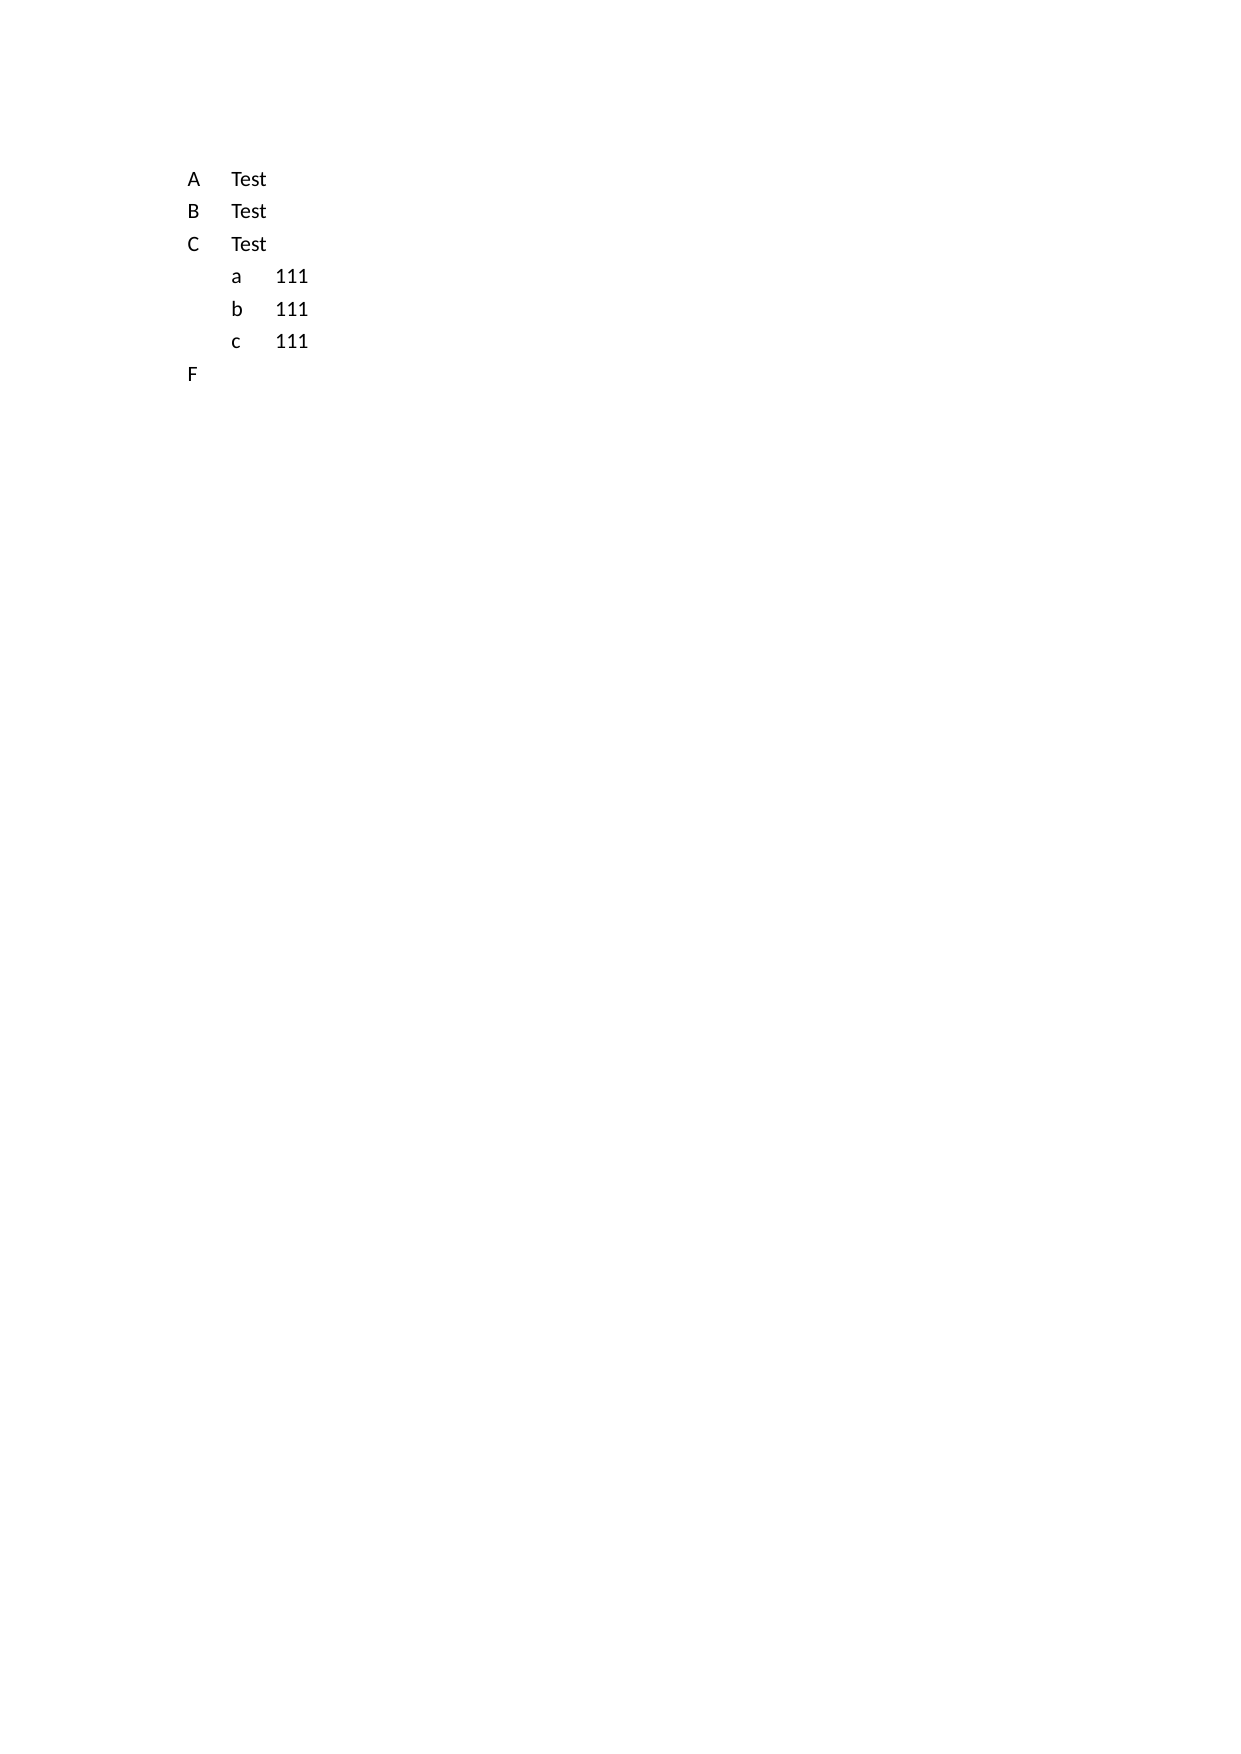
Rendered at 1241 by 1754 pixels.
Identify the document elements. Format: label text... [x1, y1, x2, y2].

list Test [187, 227, 1053, 259]
list Test [187, 194, 1053, 227]
list Test [187, 162, 1053, 194]
list 111 [231, 259, 1053, 292]
list 111 [231, 324, 1053, 357]
list 111 [231, 292, 1053, 324]
